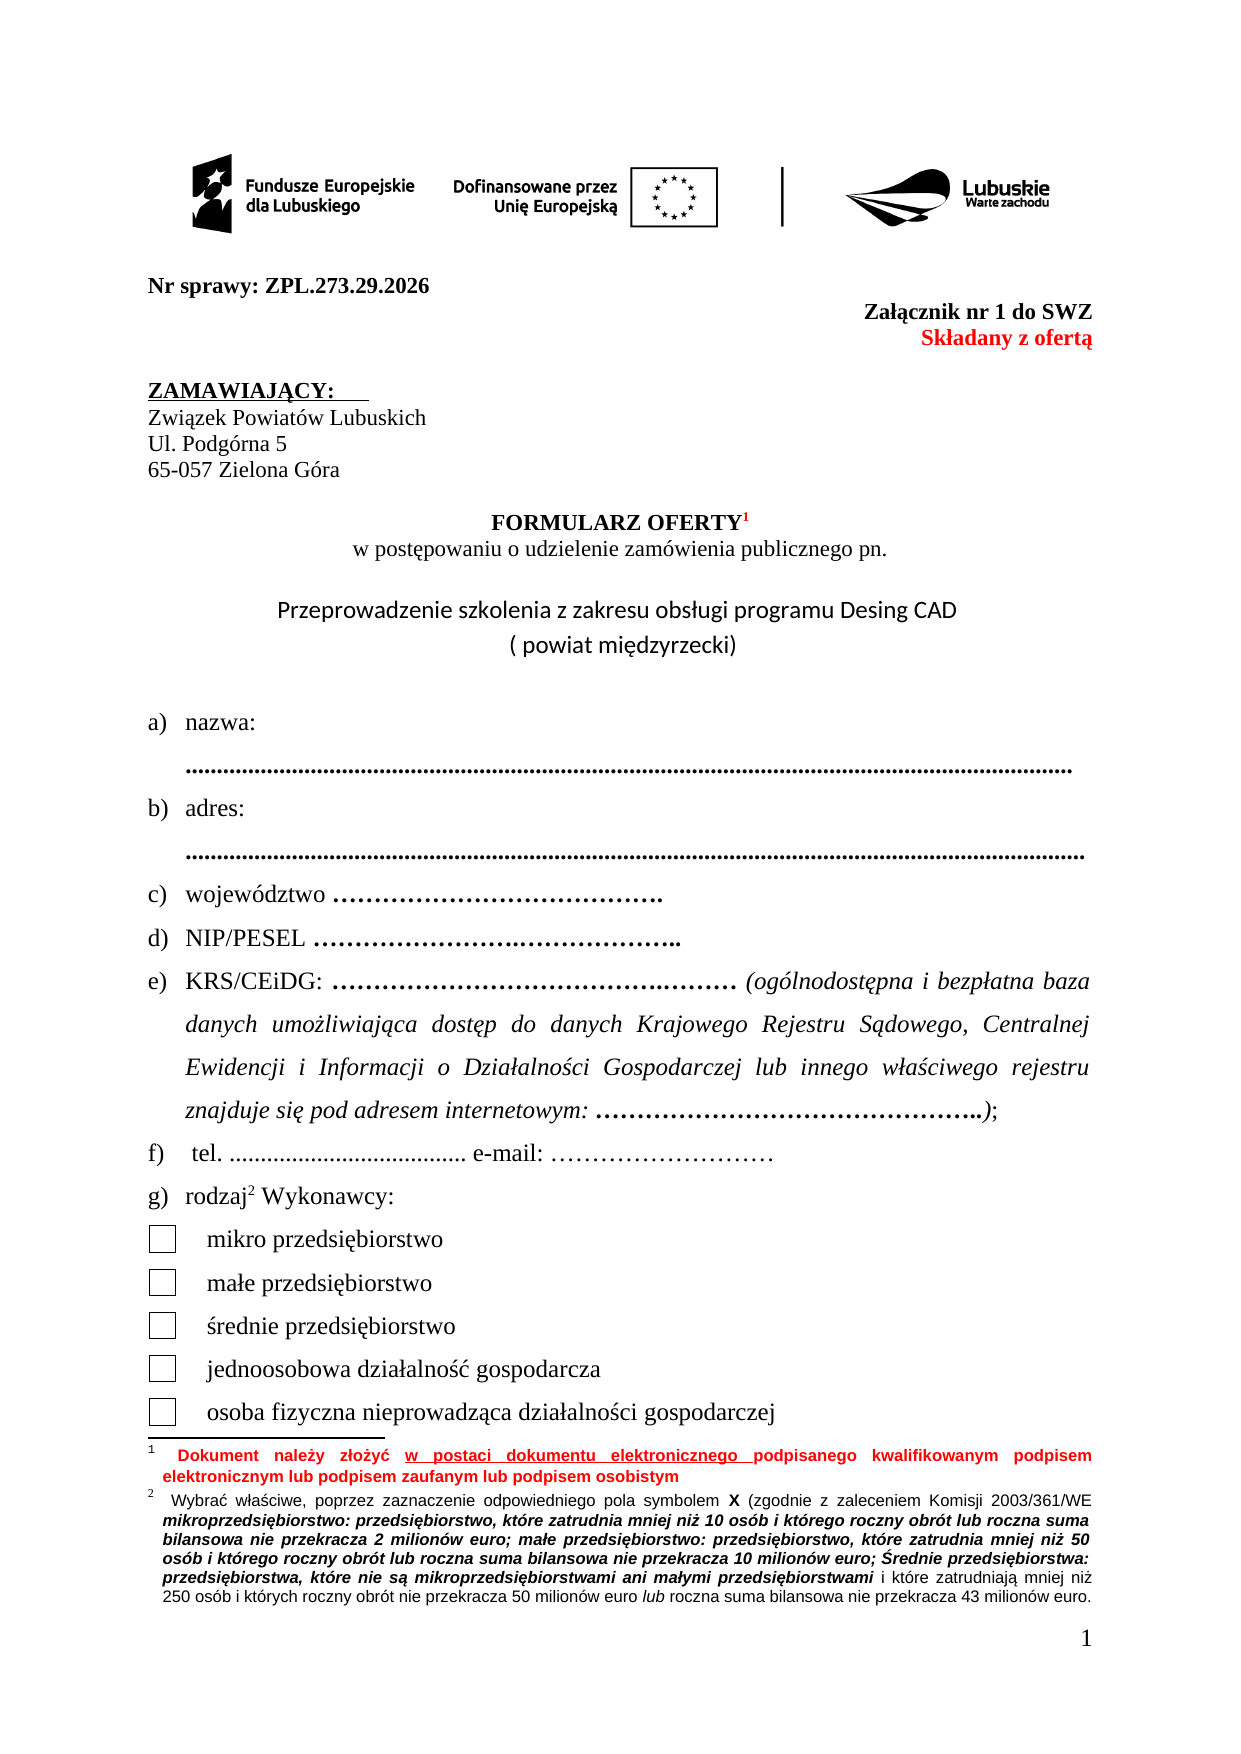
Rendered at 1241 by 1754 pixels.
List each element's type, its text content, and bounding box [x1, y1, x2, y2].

text w postępowaniu o udzielenie zamówienia publicznego pn. [148, 535, 1093, 562]
text ZAMAWIAJĄCY: [148, 377, 1093, 403]
list województwo …………………………………. [148, 879, 1093, 908]
list KRS/CEiDG: ………………………………….……… (ogólnodostępna i bezpłatna baza danych umożliwiająca dostęp do danych Krajowego Rejestru Sądowego, Centralnej Ewidencji i Informacji o Działalności Gospodarczej lub innego właściwego rejestru znajduje się pod adresem internetowym: ………………………………………..); [148, 966, 1093, 1124]
picture [147, 147, 1093, 246]
list małe przedsiębiorstwo [148, 1268, 1093, 1296]
text Ul. Podgórna 5 [148, 430, 1093, 456]
list mikro przedsiębiorstwo [148, 1224, 1093, 1253]
list nazwa: .............................................................................................................................................. [148, 707, 1093, 779]
text Nr sprawy: ZPL.273.29.2026 [148, 272, 1093, 298]
text Załącznik nr 1 do SWZ [148, 298, 1093, 324]
list osoba fizyczna nieprowadząca działalności gospodarczej [148, 1397, 1093, 1426]
text Składany z ofertą [148, 324, 1093, 351]
text Przeprowadzenie szkolenia z zakresu obsługi programu Desing CAD ( powiat międzyrzecki) [148, 594, 1093, 660]
text Związek Powiatów Lubuskich [148, 403, 1093, 430]
text 65-057 Zielona Góra [148, 456, 1093, 483]
text FORMULARZ OFERTY [148, 509, 1093, 535]
list jednoosobowa działalność gospodarcza [148, 1354, 1093, 1383]
list adres: ................................................................................................................................................ [148, 793, 1093, 865]
list rodzaj Wykonawcy: [148, 1181, 1093, 1210]
list NIP/PESEL …………………….……………….. [148, 923, 1093, 951]
list średnie przedsiębiorstwo [148, 1311, 1093, 1339]
list tel. ...................................... e-mail: ……………………… [148, 1138, 1093, 1167]
